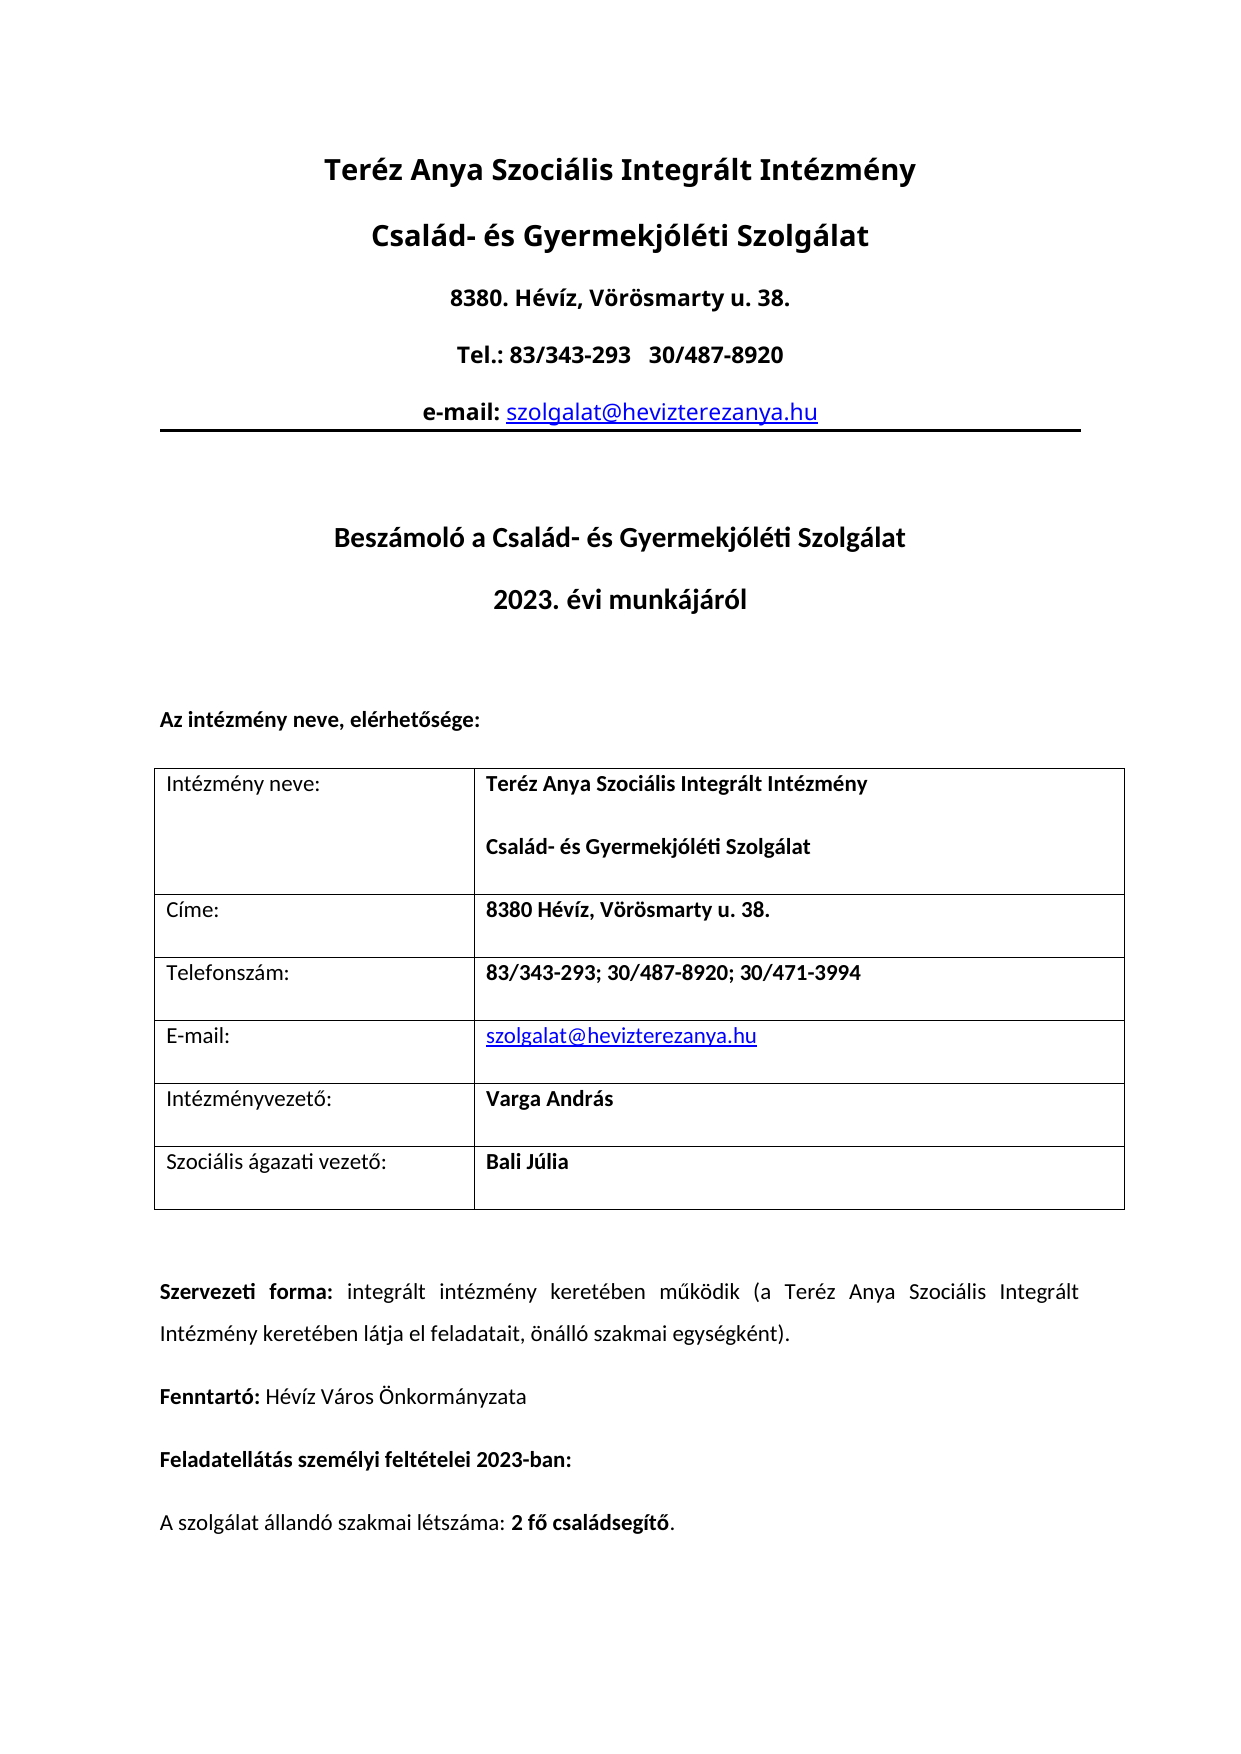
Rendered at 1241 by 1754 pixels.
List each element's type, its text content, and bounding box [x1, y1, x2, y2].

text Tel.: 83/343-293 30/487-8920 [159, 339, 1081, 370]
text Az intézmény neve, elérhetősége: [159, 706, 1081, 733]
text Család- és Gyermekjóléti Szolgálat [159, 215, 1081, 255]
table_header Teréz Anya Szociális Integrált Intézmény Család- és Gyermekjóléti Szolgálat [475, 769, 1124, 894]
table_cell Varga András [475, 1084, 1124, 1146]
table_cell Telefonszám: [155, 958, 474, 1020]
table_cell Bali Júlia [475, 1147, 1124, 1209]
table_cell szolgalat@hevizterezanya.hu [475, 1021, 1124, 1083]
text Beszámoló a Család- és Gyermekjóléti Szolgálat [159, 519, 1081, 555]
text A szolgálat állandó szakmai létszáma: 2 fő családsegítő. [159, 1508, 1081, 1536]
table_cell Intézményvezető: [155, 1084, 474, 1146]
table_cell Címe: [155, 895, 474, 957]
text Fenntartó: Hévíz Város Önkormányzata [159, 1382, 1081, 1410]
table_cell E-mail: [155, 1021, 474, 1083]
text e-mail: szolgalat@hevizterezanya.hu [159, 395, 1081, 432]
table_cell 8380 Hévíz, Vörösmarty u. 38. [475, 895, 1124, 957]
text 8380. Hévíz, Vörösmarty u. 38. [159, 282, 1081, 313]
text Feladatellátás személyi feltételei 2023-ban: [159, 1445, 1081, 1473]
table_cell Szociális ágazati vezető: [155, 1147, 474, 1209]
text 2023. évi munkájáról [159, 581, 1081, 617]
table_header Intézmény neve: [155, 769, 474, 894]
text Teréz Anya Szociális Integrált Intézmény [159, 149, 1081, 189]
text Szervezeti forma: integrált intézmény keretében működik (a Teréz Anya Szociális Integrált Intézmény keretében látja el feladatait, önálló szakmai egységként). [159, 1277, 1081, 1347]
table_cell 83/343-293; 30/487-8920; 30/471-3994 [475, 958, 1124, 1020]
